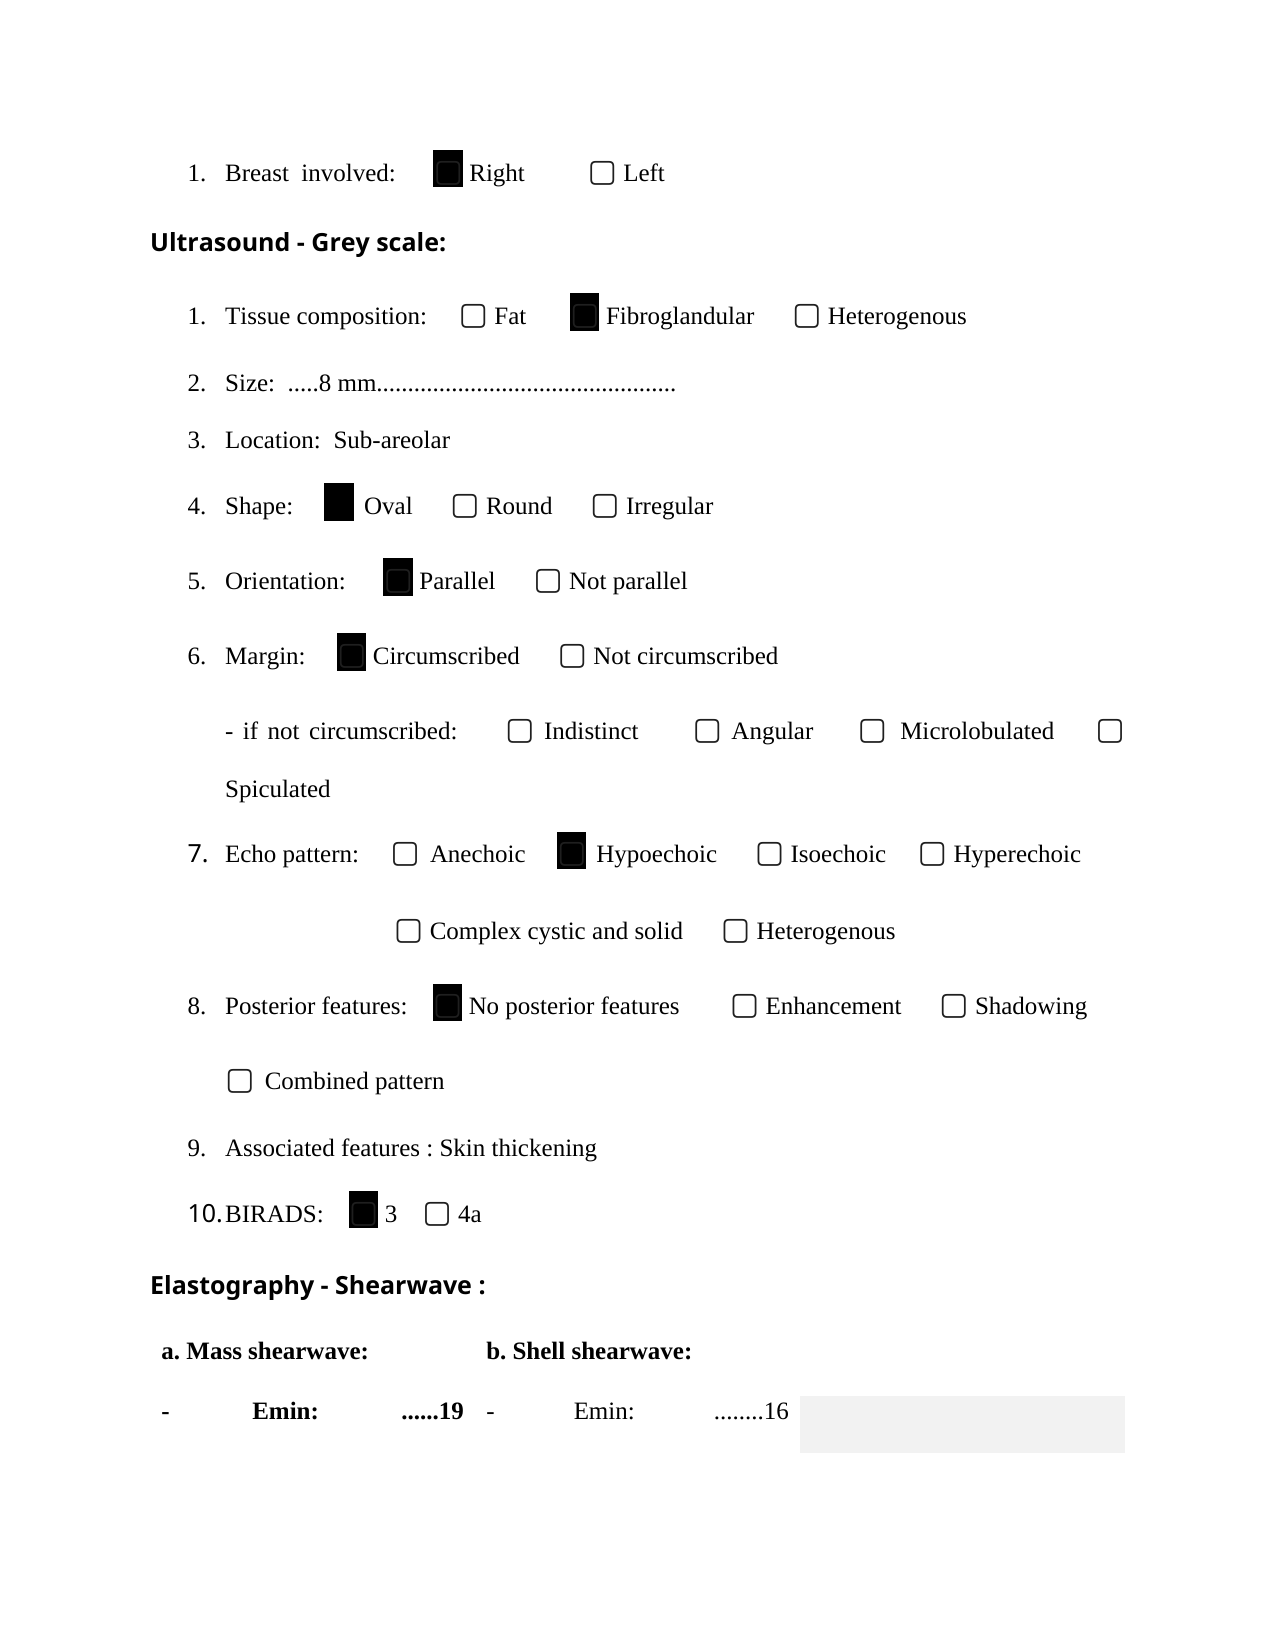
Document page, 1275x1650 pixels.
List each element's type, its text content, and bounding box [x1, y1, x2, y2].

list Margin: ▢ Circumscribed ▢ Not circumscribed [366, 633, 557, 671]
list Shape: ▢ Oval ▢ Round ▢ Irregular [364, 483, 450, 521]
list Shape: ▢ Oval ▢ Round ▢ Irregular [187, 483, 324, 521]
list Posterior features: ▢ No posterior features ▢ Enhancement ▢ Shadowing [187, 983, 1125, 1021]
list Breast involved: ▢ Right ▢ Left [187, 150, 433, 187]
list Tissue composition: ▢ Fat ▢ Fibroglandular ▢ Heterogenous [599, 293, 792, 331]
list Margin: ▢ Circumscribed ▢ Not circumscribed [587, 633, 1125, 671]
list Breast involved: ▢ Right ▢ Left [617, 150, 1125, 187]
text Ultrasound - Grey scale: [150, 225, 1125, 259]
text - if not circumscribed: ▢ Indistinct ▢ Angular ▢ Microlobulated ▢ Spiculated [225, 708, 1125, 803]
list Location: Sub-areolar [187, 426, 1125, 454]
list Tissue composition: ▢ Fat ▢ Fibroglandular ▢ Heterogenous [821, 293, 1125, 331]
table_header b. Shell shearwave: [475, 1336, 800, 1396]
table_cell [475, 1396, 800, 1453]
list Orientation: ▢ Parallel ▢ Not parallel [563, 558, 1125, 596]
list Size: .....8 mm................................................ [187, 368, 1125, 397]
list Tissue composition: ▢ Fat ▢ Fibroglandular ▢ Heterogenous [187, 293, 458, 331]
list Associated features : Skin thickening [187, 1133, 1125, 1162]
text ▢ Complex cystic and solid ▢ Heterogenous [225, 908, 1125, 946]
table_header a. Mass shearwave: [150, 1336, 475, 1396]
list Shape: ▢ Oval ▢ Round ▢ Irregular [619, 483, 1125, 521]
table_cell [150, 1396, 475, 1453]
list Orientation: ▢ Parallel ▢ Not parallel [187, 558, 383, 596]
list Echo pattern: ▢ Anechoic ▢ Hypoechoic ▢ Isoechoic ▢ Hyperechoic [187, 832, 1125, 870]
list Shape: ▢ Oval ▢ Round ▢ Irregular [479, 483, 590, 521]
text Elastography - Shearwave : [150, 1268, 1125, 1302]
list BIRADS: ▢ 3 ▢ 4a [187, 1191, 1125, 1229]
list Margin: ▢ Circumscribed ▢ Not circumscribed [187, 633, 337, 671]
text ▢ Combined pattern [225, 1058, 1125, 1096]
list Orientation: ▢ Parallel ▢ Not parallel [413, 558, 533, 596]
table_cell [800, 1396, 1125, 1453]
list Breast involved: ▢ Right ▢ Left [463, 150, 587, 187]
